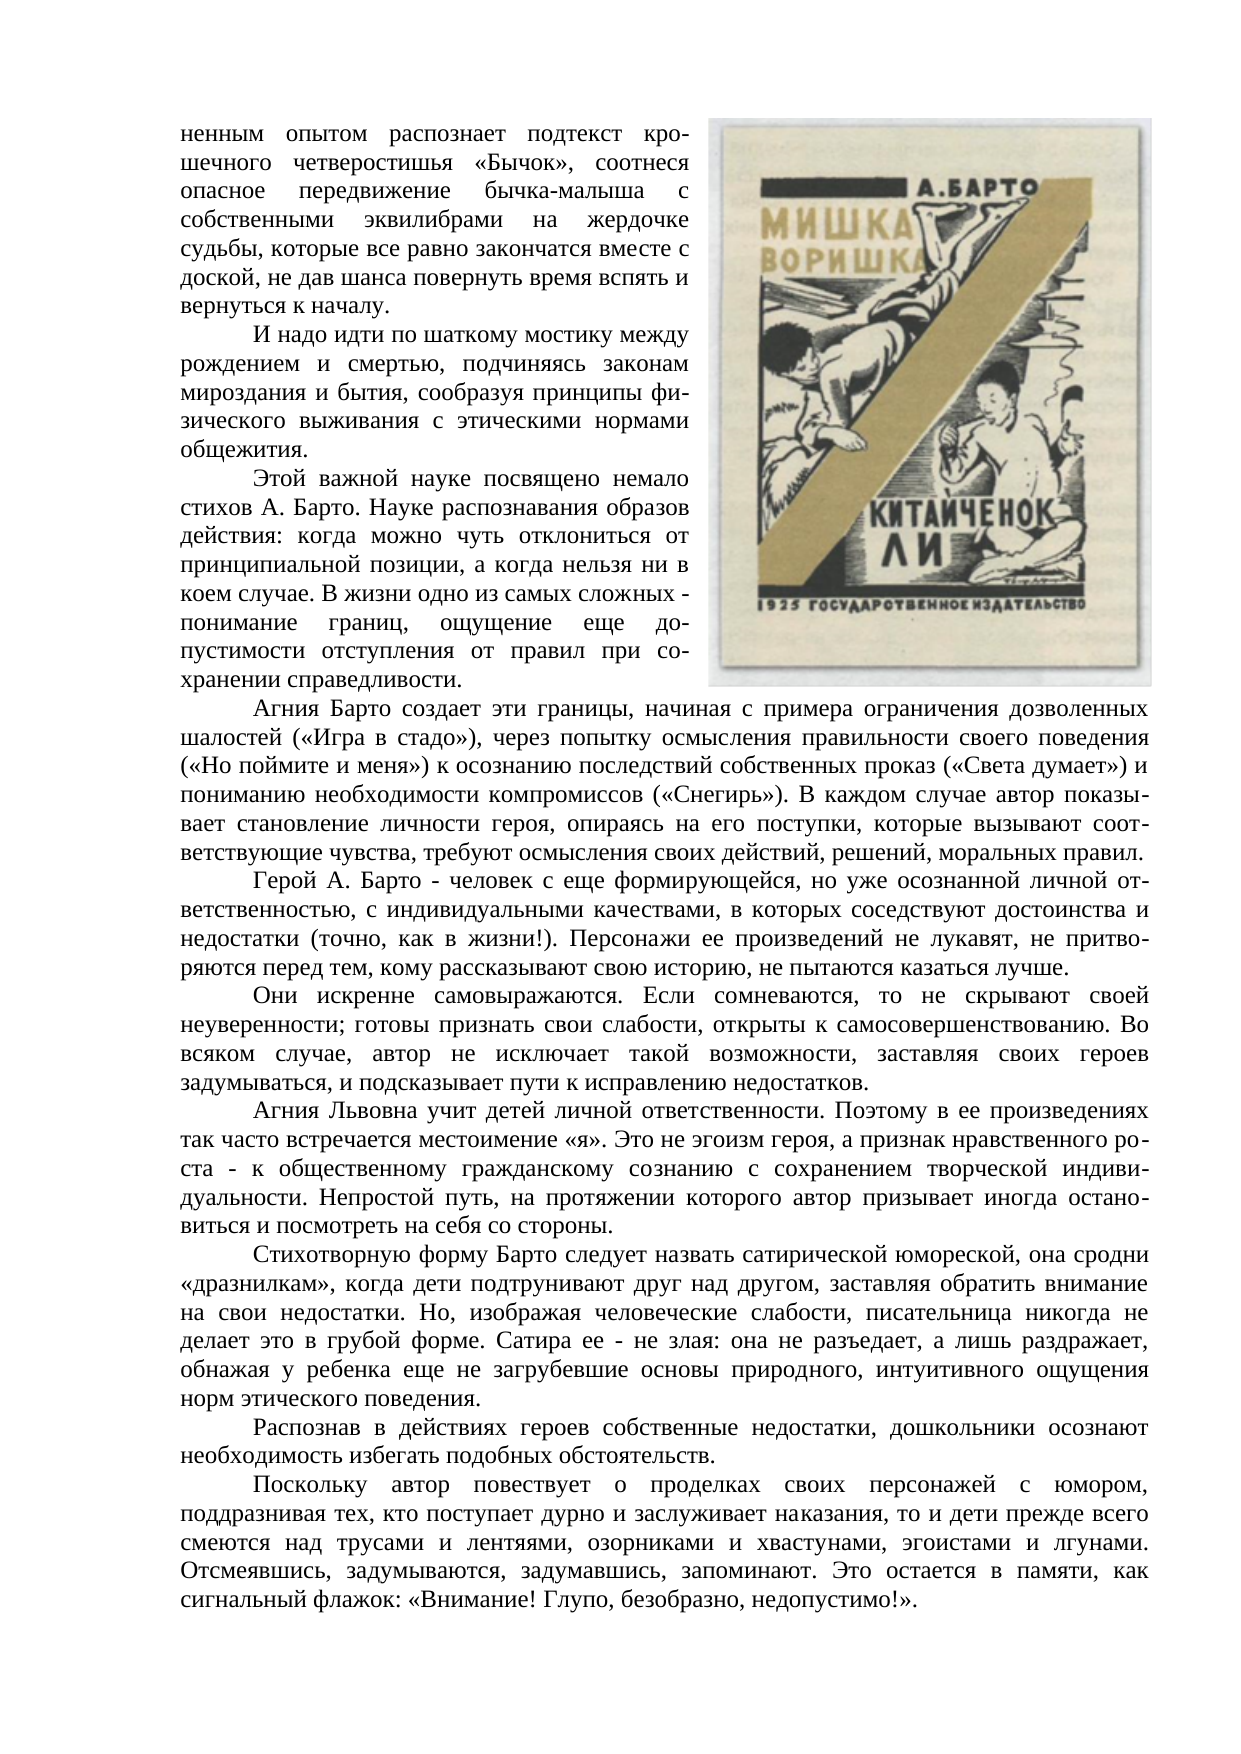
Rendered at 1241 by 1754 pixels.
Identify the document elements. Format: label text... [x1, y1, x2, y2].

text Агния Львовна учит детей личной ответственности. Поэтому в ее произведениях так часто встречается местоимение «я». Это не эгоизм героя, а признак нравственного роста - к общественному гражданскому сознанию с сохранением творческой индивидуальности. Непростой путь, на протяжении которого автор призывает иногда остановиться и посмотреть на себя со стороны. [180, 1096, 1149, 1239]
text Агния Барто создает эти границы, начиная с примера ограничения дозволенных шалостей («Игра в стадо»), через попытку осмысления правильности своего поведения («Но поймите и меня») к осознанию последствий собственных проказ («Света думает») и пониманию необходимости компромиссов («Снегирь»). В каждом случае автор показывает становление личности героя, опираясь на его поступки, которые вызывают соответствующие чувства, требуют осмысления своих действий, решений, моральных правил. [180, 693, 1149, 866]
picture [708, 118, 1153, 688]
text Стихотворную форму Барто следует назвать сатирической юмореской, она сродни «дразнилкам», когда дети подтрунивают друг над другом, заставляя обратить внимание на свои недостатки. Но, изображая человеческие слабости, писательница никогда не делает это в грубой форме. Сатира ее - не злая: она не разъедает, а лишь раздражает, обнажая у ребенка еще не загрубевшие основы природного, интуитивного ощущения норм этического поведения. [180, 1239, 1149, 1412]
text И надо идти по шаткому мостику между рождением и смертью, подчиняясь законам мироздания и бытия, сообразуя принципы физического выживания с этическими нормами общежития. [180, 319, 708, 463]
text Распознав в действиях героев собственные недостатки, дошкольники осознают необходимость избегать подобных обстоятельств. [180, 1412, 1149, 1469]
text Герой А. Барто - человек с еще формирующейся, но уже осознанной личной ответственностью, с индивидуальными качествами, в которых соседствуют достоинства и недостатки (точно, как в жизни!). Персонажи ее произведений не лукавят, не притворяются перед тем, кому рассказывают свою историю, не пытаются казаться лучше. [180, 866, 1149, 981]
text Они искренне самовыражаются. Если сомневаются, то не скрывают своей неуверенности; готовы признать свои слабости, открыты к самосовершенствованию. Во всяком случае, автор не исключает такой возможности, заставляя своих героев задумываться, и подсказывает пути к исправлению недостатков. [180, 981, 1149, 1096]
text Поскольку автор повествует о проделках своих персонажей с юмором, поддразнивая тех, кто поступает дурно и заслуживает наказания, то и дети прежде всего смеются над трусами и лентяями, озорниками и хвастунами, эгоистами и лгунами. Отсмеявшись, задумываются, задумавшись, запоминают. Это остается в памяти, как сигнальный флажок: «Внимание! Глупо, безобразно, недопустимо!». [180, 1469, 1149, 1613]
text Этой важной науке посвящено немало стихов А. Барто. Науке распознавания образов действия: когда можно чуть отклониться от принципиальной позиции, а когда нельзя ни в коем случае. В жизни одно из самых сложных - понимание границ, ощущение еще допустимости отступления от правил при сохранении справедливости. [180, 463, 1149, 693]
